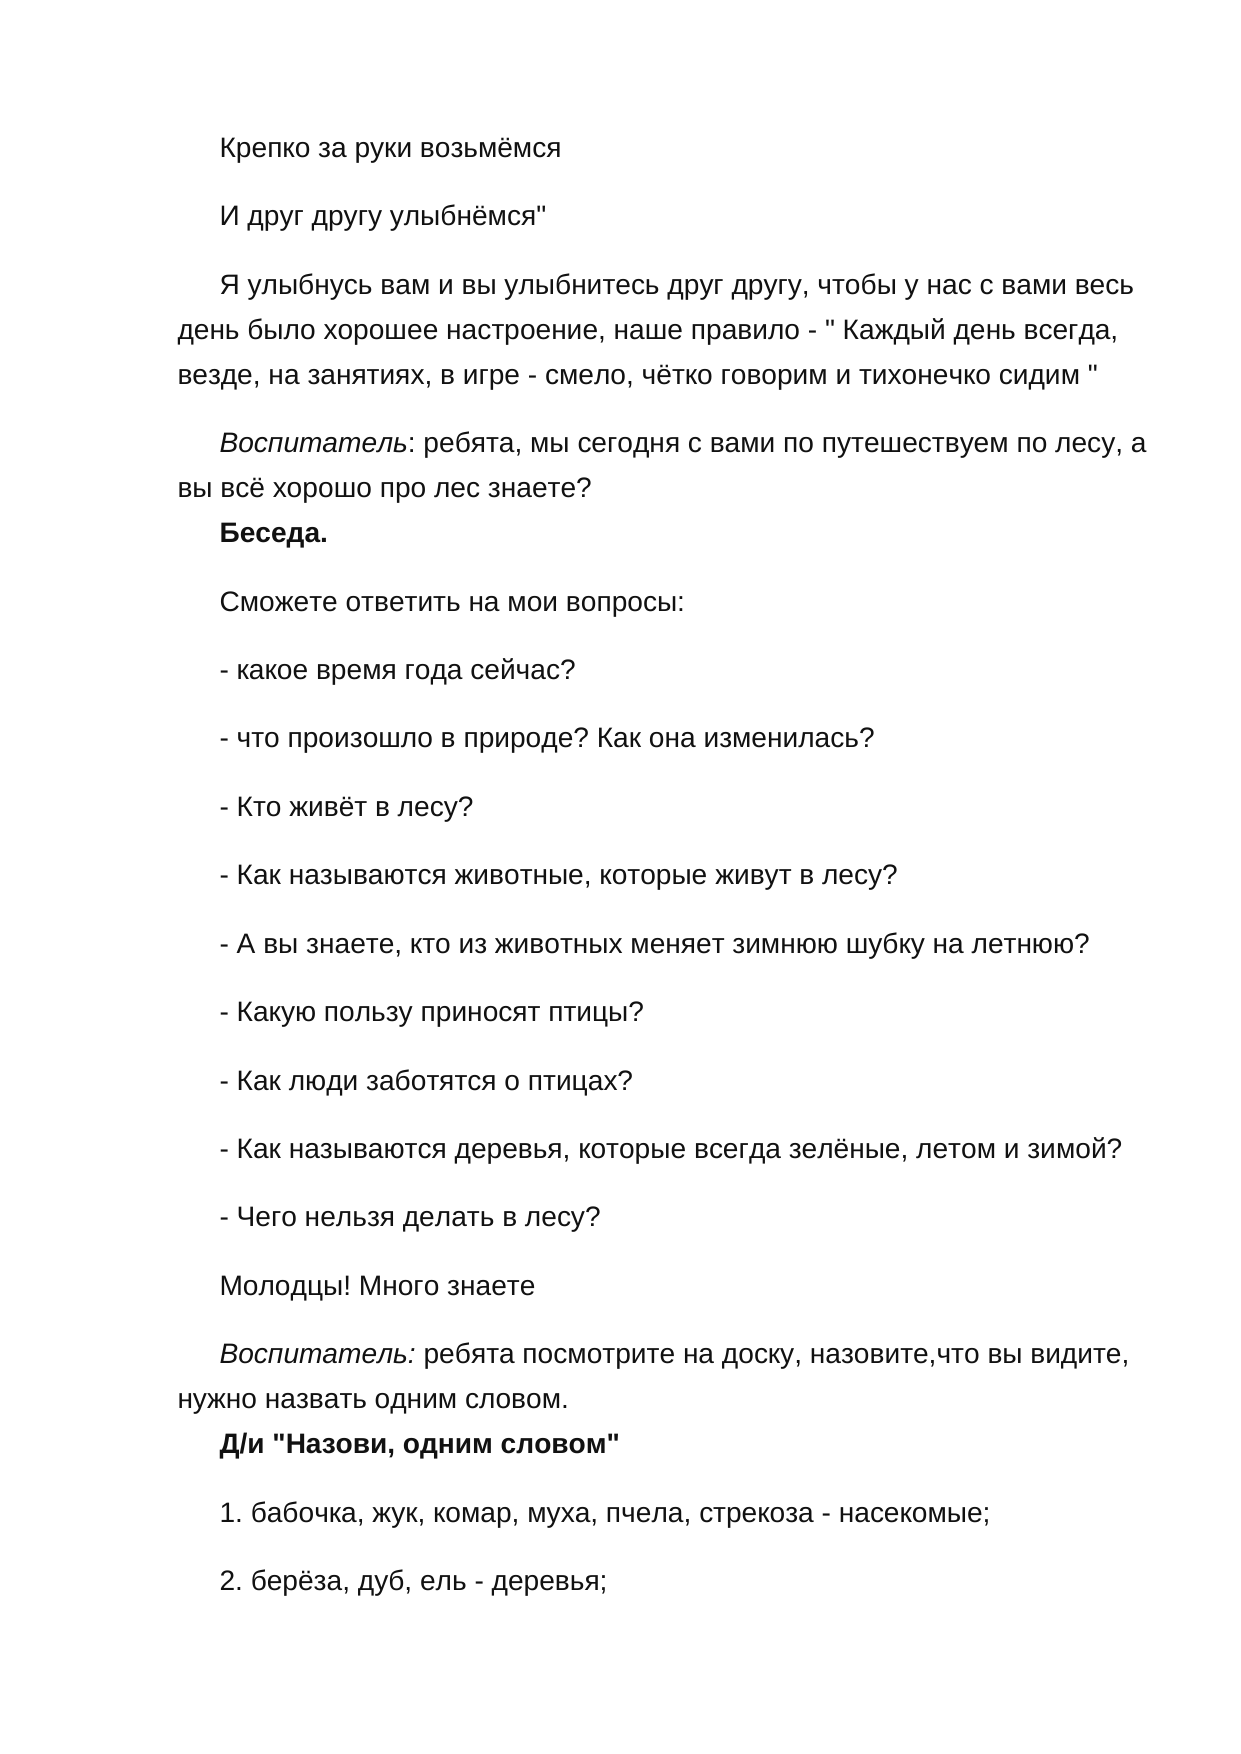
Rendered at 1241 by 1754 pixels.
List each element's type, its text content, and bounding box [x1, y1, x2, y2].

text Сможете ответить на мои вопросы: [177, 572, 1152, 617]
text 1. бабочка, жук, комар, муха, пчела, стрекоза - насекомые; [177, 1483, 1152, 1528]
text Д/и "Назови, одним словом" [177, 1415, 1152, 1460]
text Беседа. [177, 503, 1152, 548]
text - что произошло в природе? Как она изменилась? [177, 709, 1152, 754]
text Я улыбнусь вам и вы улыбнитесь друг другу, чтобы у нас с вами весь день было хорошее настроение, наше правило - " Каждый день всегда, везде, на занятиях, в игре - смело, чётко говорим и тихонечко сидим " [177, 255, 1152, 390]
text 2. берёза, дуб, ель - деревья; [177, 1552, 1152, 1597]
text И друг другу улыбнёмся" [177, 187, 1152, 232]
text - Чего нельзя делать в лесу? [177, 1188, 1152, 1233]
text - Кто живёт в лесу? [177, 777, 1152, 822]
text - Как называются животные, которые живут в лесу? [177, 846, 1152, 891]
text Крепко за руки возьмёмся [177, 118, 1152, 163]
text - Какую пользу приносят птицы? [177, 982, 1152, 1027]
text Молодцы! Много знаете [177, 1256, 1152, 1301]
text - Как называются деревья, которые всегда зелёные, летом и зимой? [177, 1119, 1152, 1164]
text Воспитатель: ребята посмотрите на доску, назовите,что вы видите, нужно назвать одним словом. [177, 1325, 1152, 1415]
text - А вы знаете, кто из животных меняет зимнюю шубку на летнюю? [177, 914, 1152, 959]
text Воспитатель: ребята, мы сегодня с вами по путешествуем по лесу, а вы всё хорошо про лес знаете? [177, 413, 1152, 503]
text - Как люди заботятся о птицах? [177, 1051, 1152, 1096]
text - какое время года сейчас? [177, 640, 1152, 685]
